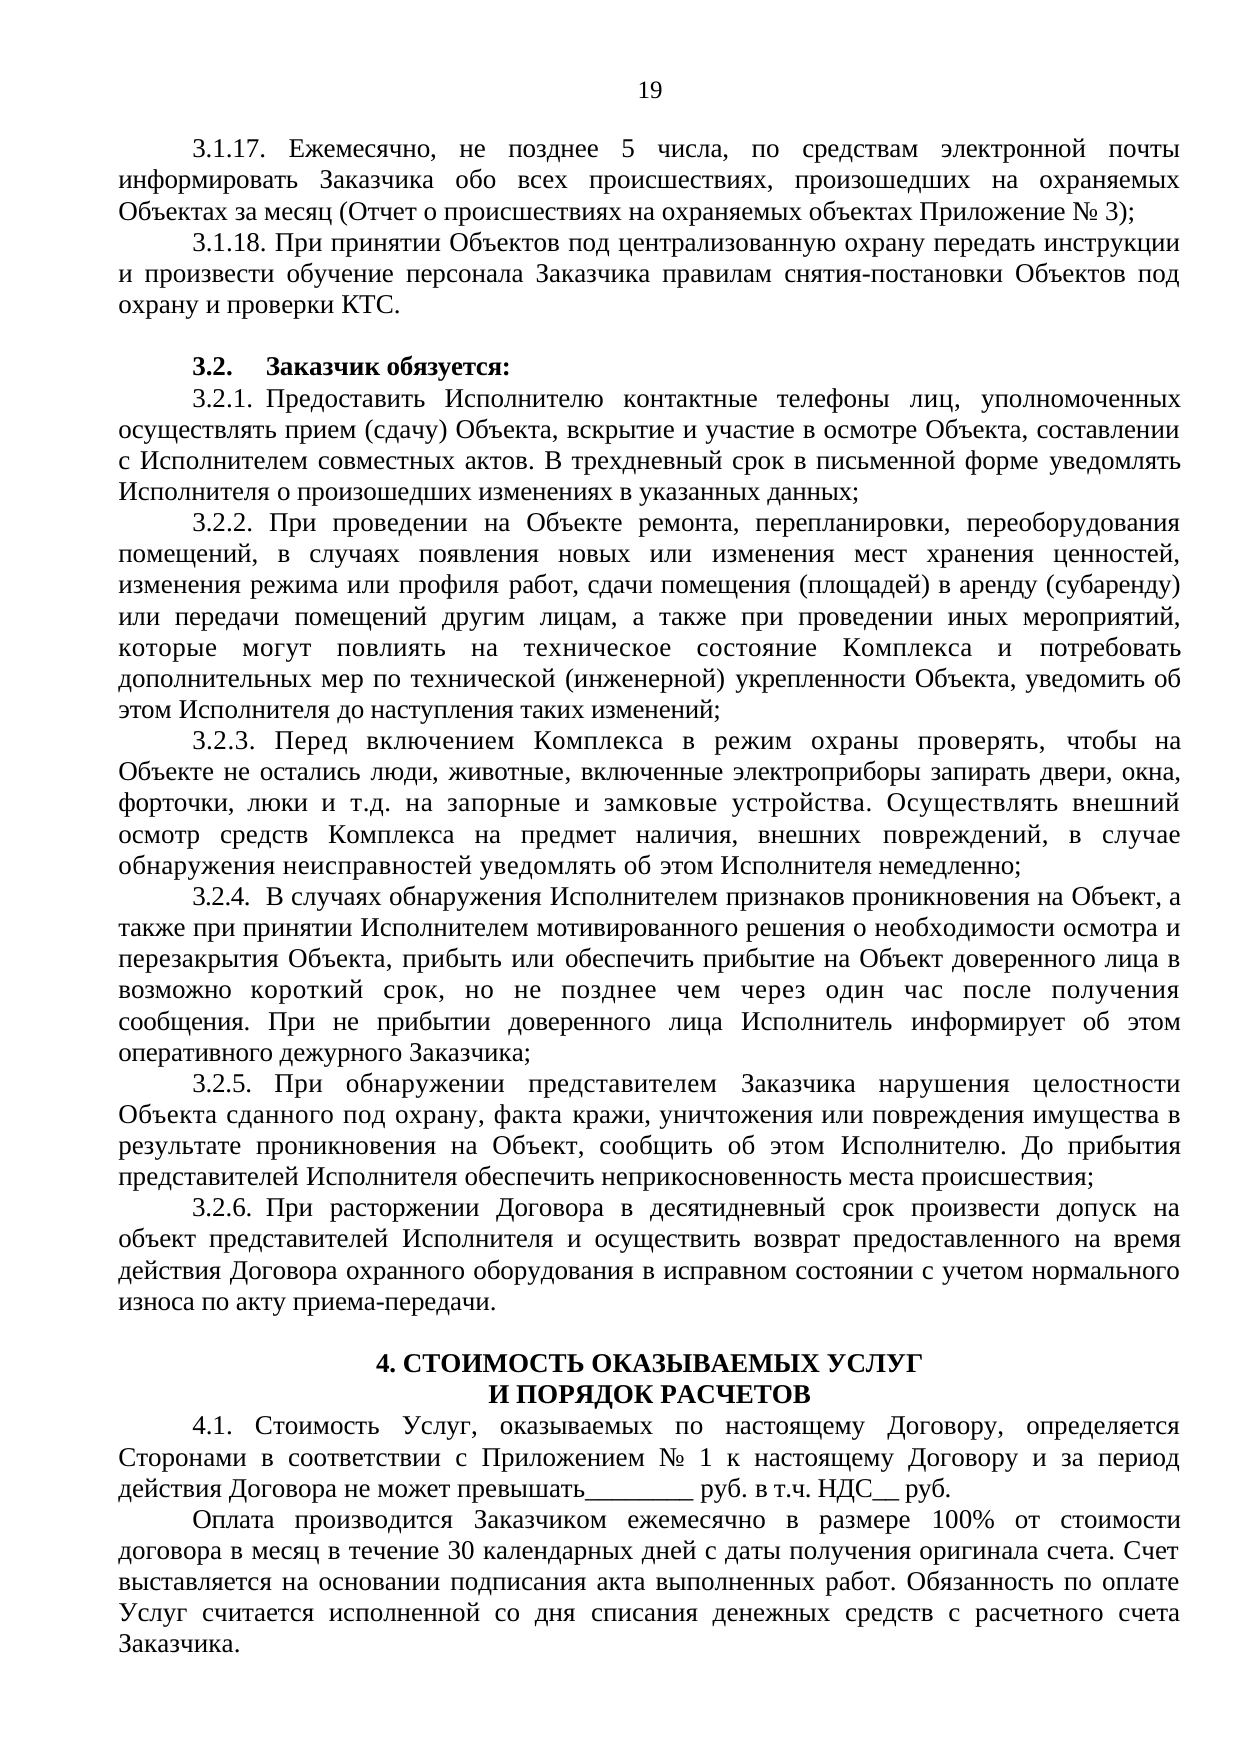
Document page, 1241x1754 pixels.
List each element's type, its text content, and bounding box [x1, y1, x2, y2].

list Предоставить Исполнителю контактные телефоны лиц, уполномоченных осуществлять прием (сдачу) Объекта, вскрытие и участие в осмотре Объекта, составлении с Исполнителем совместных актов. В трехдневный срок в письменной форме уведомлять Исполнителя о произошедших изменениях в указанных данных; [118, 382, 1181, 506]
text 3.2. Заказчик обязуется: [118, 351, 1181, 382]
text 4. СТОИМОСТЬ ОКАЗЫВАЕМЫХ УСЛУГ [118, 1347, 1181, 1378]
text И ПОРЯДОК РАСЧЕТОВ [118, 1378, 1181, 1409]
text 3.2.3. Перед включением Комплекса в режим охраны проверять, чтобы на Объекте не остались люди, животные, включенные электроприборы запирать двери, окна, форточки, люки и т.д. на запорные и замковые устройства. Осуществлять внешний осмотр средств Комплекса на предмет наличия, внешних повреждений, в случае обнаружения неисправностей уведомлять об этом Исполнителя немедленно; [118, 724, 1181, 880]
text Оплата производится Заказчиком ежемесячно в размере 100% от стоимости договора в месяц в течение 30 календарных дней с даты получения оригинала счета. Счет выставляется на основании подписания акта выполненных работ. Обязанность по оплате Услуг считается исполненной со дня списания денежных средств с расчетного счета Заказчика. [118, 1503, 1181, 1659]
text 4.1. Стоимость Услуг, оказываемых по настоящему Договору, определяется Сторонами в соответствии с Приложением № 1 к настоящему Договору и за период действия Договора не может превышать________ руб. в т.ч. НДС__ руб. [118, 1409, 1181, 1503]
text 3.1.18. При принятии Объектов под централизованную охрану передать инструкции и произвести обучение персонала Заказчика правилам снятия-постановки Объектов под охрану и проверки КТС. [118, 226, 1181, 319]
text 3.1.17. Ежемесячно, не позднее 5 числа, по средствам электронной почты информировать Заказчика обо всех происшествиях, произошедших на охраняемых Объектах за месяц (Отчет о происшествиях на охраняемых объектах Приложение № 3); [118, 132, 1181, 226]
list При расторжении Договора в десятидневный срок произвести допуск на объект представителей Исполнителя и осуществить возврат предоставленного на время действия Договора охранного оборудования в исправном состоянии с учетом нормального износа по акту приема-передачи. [118, 1191, 1181, 1316]
text 3.2.2. При проведении на Объекте ремонта, перепланировки, переоборудования помещений, в случаях появления новых или изменения мест хранения ценностей, изменения режима или профиля работ, сдачи помещения (площадей) в аренду (субаренду) или передачи помещений другим лицам, а также при проведении иных мероприятий, которые могут повлиять на техническое состояние Комплекса и потребовать дополнительных мер по технической (инженерной) укрепленности Объекта, уведомить об этом Исполнителя до наступления таких изменений; [118, 506, 1181, 724]
text 3.2.5. При обнаружении представителем Заказчика нарушения целостности Объекта сданного под охрану, факта кражи, уничтожения или повреждения имущества в результате проникновения на Объект, сообщить об этом Исполнителю. До прибытия представителей Исполнителя обеспечить неприкосновенность места происшествия; [118, 1067, 1181, 1191]
text 3.2.4. В случаях обнаружения Исполнителем признаков проникновения на Объект, а также при принятии Исполнителем мотивированного решения о необходимости осмотра и перезакрытия Объекта, прибыть или обеспечить прибытие на Объект доверенного лица в возможно короткий срок, но не позднее чем через один час после получения сообщения. При не прибытии доверенного лица Исполнитель информирует об этом оперативного дежурного Заказчика; [118, 880, 1181, 1067]
